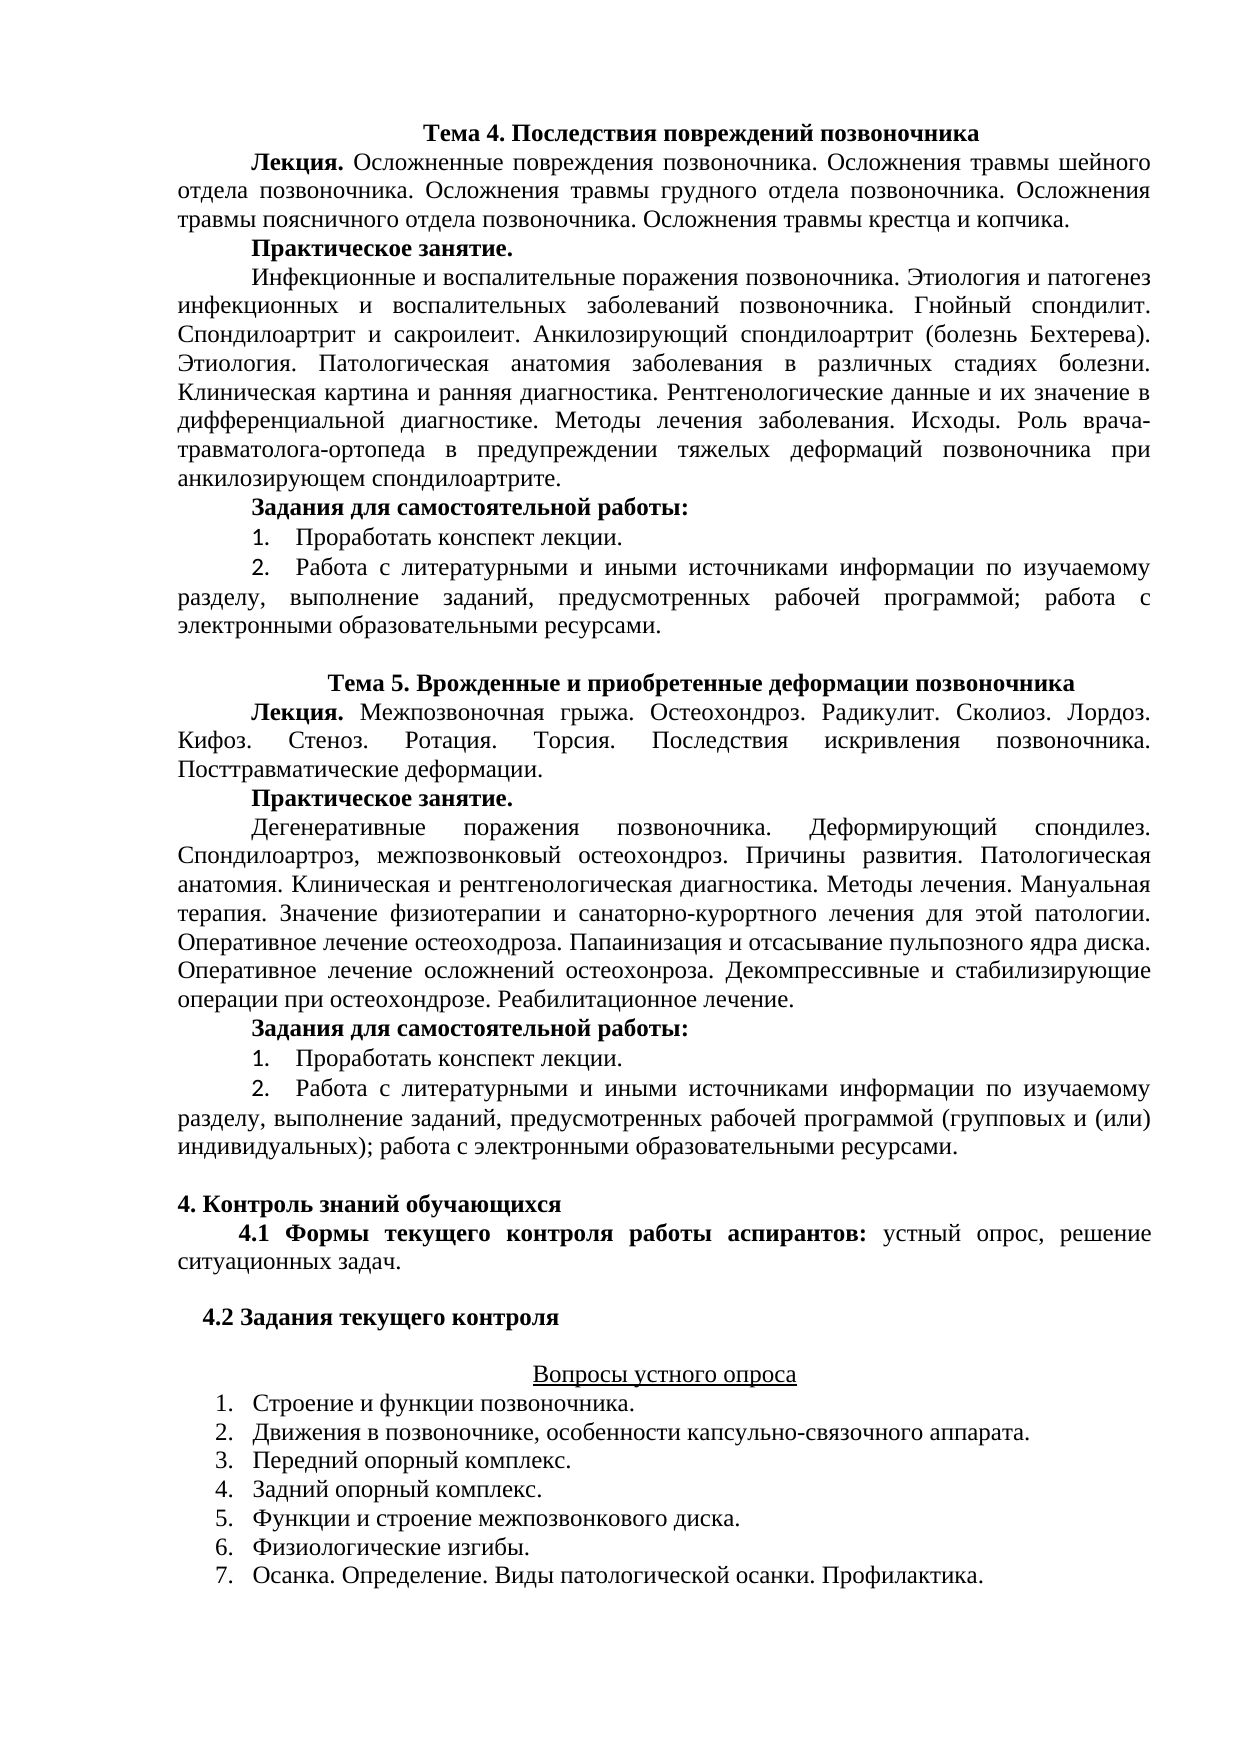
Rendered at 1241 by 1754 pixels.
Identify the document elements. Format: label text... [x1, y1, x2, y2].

list Передний опорный комплекс. [215, 1445, 1152, 1474]
text Практическое занятие. [177, 783, 1152, 812]
text 4. Контроль знаний обучающихся [177, 1189, 1152, 1218]
list Осанка. Определение. Виды патологической осанки. Профилактика. [215, 1560, 1152, 1589]
text Дегенеративные поражения позвоночника. Деформирующий спондилез. Спондилоартроз, межпозвонковый остеохондроз. Причины развития. Патологическая анатомия. Клиническая и рентгенологическая диагностика. Методы лечения. Мануальная терапия. Значение физиотерапии и санаторно-курортного лечения для этой патологии. Оперативное лечение остеоходроза. Папаинизация и отсасывание пульпозного ядра диска. Оперативное лечение осложнений остеохонроза. Декомпрессивные и стабилизирующие операции при остеохондрозе. Реабилитационное лечение. [177, 812, 1152, 1013]
text Инфекционные и воспалительные поражения позвоночника. Этиология и патогенез инфекционных и воспалительных заболеваний позвоночника. Гнойный спондилит. Спондилоартрит и сакроилеит. Анкилозирующий спондилоартрит (болезнь Бехтерева). Этиология. Патологическая анатомия заболевания в различных стадиях болезни. Клиническая картина и ранняя диагностика. Рентгенологические данные и их значение в дифференциальной диагностике. Методы лечения заболевания. Исходы. Роль врача-травматолога-ортопеда в предупреждении тяжелых деформаций позвоночника при анкилозирующем спондилоартрите. [177, 262, 1152, 492]
list Функции и строение межпозвонкового диска. [215, 1503, 1152, 1532]
text Задания для самостоятельной работы: [177, 492, 1152, 521]
list Работа с литературными и иными источниками информации по изучаемому разделу, выполнение заданий, предусмотренных рабочей программой; работа с электронными образовательными ресурсами. [177, 551, 1152, 639]
text Задания для самостоятельной работы: [177, 1013, 1152, 1042]
list Работа с литературными и иными источниками информации по изучаемому разделу, выполнение заданий, предусмотренных рабочей программой (групповых и (или) индивидуальных); работа с электронными образовательными ресурсами. [177, 1072, 1152, 1160]
text Вопросы устного опроса [177, 1359, 1152, 1388]
list Строение и функции позвоночника. [215, 1388, 1152, 1417]
text Лекция. Осложненные повреждения позвоночника. Осложнения травмы шейного отдела позвоночника. Осложнения травмы грудного отдела позвоночника. Осложнения травмы поясничного отдела позвоночника. Осложнения травмы крестца и копчика. [177, 147, 1152, 233]
list Задний опорный комплекс. [215, 1474, 1152, 1503]
list Проработать конспект лекции. [177, 1042, 1152, 1072]
text Тема 4. Последствия повреждений позвоночника [177, 118, 1152, 147]
text Лекция. Межпозвоночная грыжа. Остеохондроз. Радикулит. Сколиоз. Лордоз. Кифоз. Стеноз. Ротация. Торсия. Последствия искривления позвоночника. Посттравматические деформации. [177, 697, 1152, 783]
text Практическое занятие. [177, 233, 1152, 262]
text 4.2 Задания текущего контроля [177, 1302, 1152, 1330]
text Тема 5. Врожденные и приобретенные деформации позвоночника [177, 668, 1152, 697]
text 4.1 Формы текущего контроля работы аспирантов: устный опрос, решение ситуационных задач. [177, 1218, 1152, 1275]
list Проработать конспект лекции. [177, 521, 1152, 551]
list Движения в позвоночнике, особенности капсульно-связочного аппарата. [215, 1417, 1152, 1445]
list Физиологические изгибы. [215, 1532, 1152, 1560]
